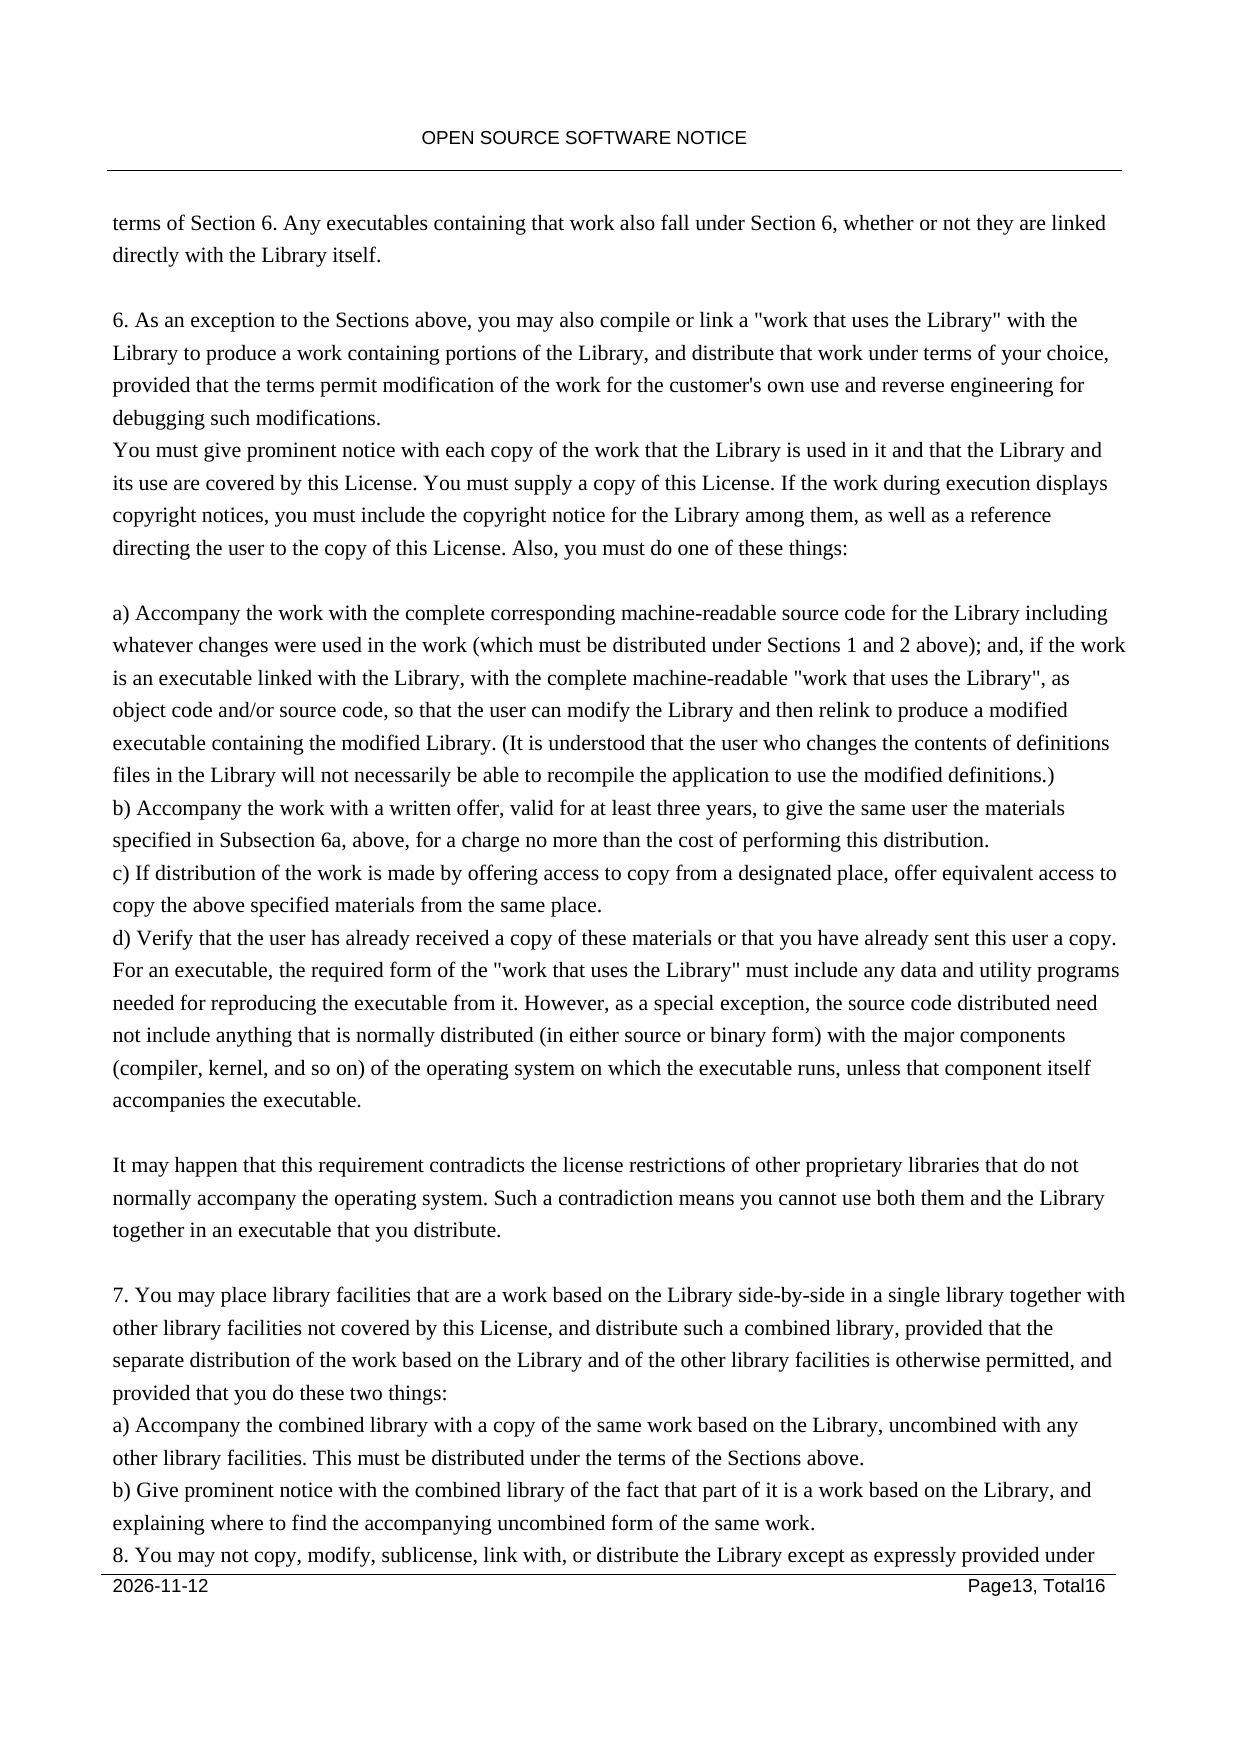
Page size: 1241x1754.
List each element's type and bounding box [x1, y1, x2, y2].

text [112, 206, 1128, 1571]
